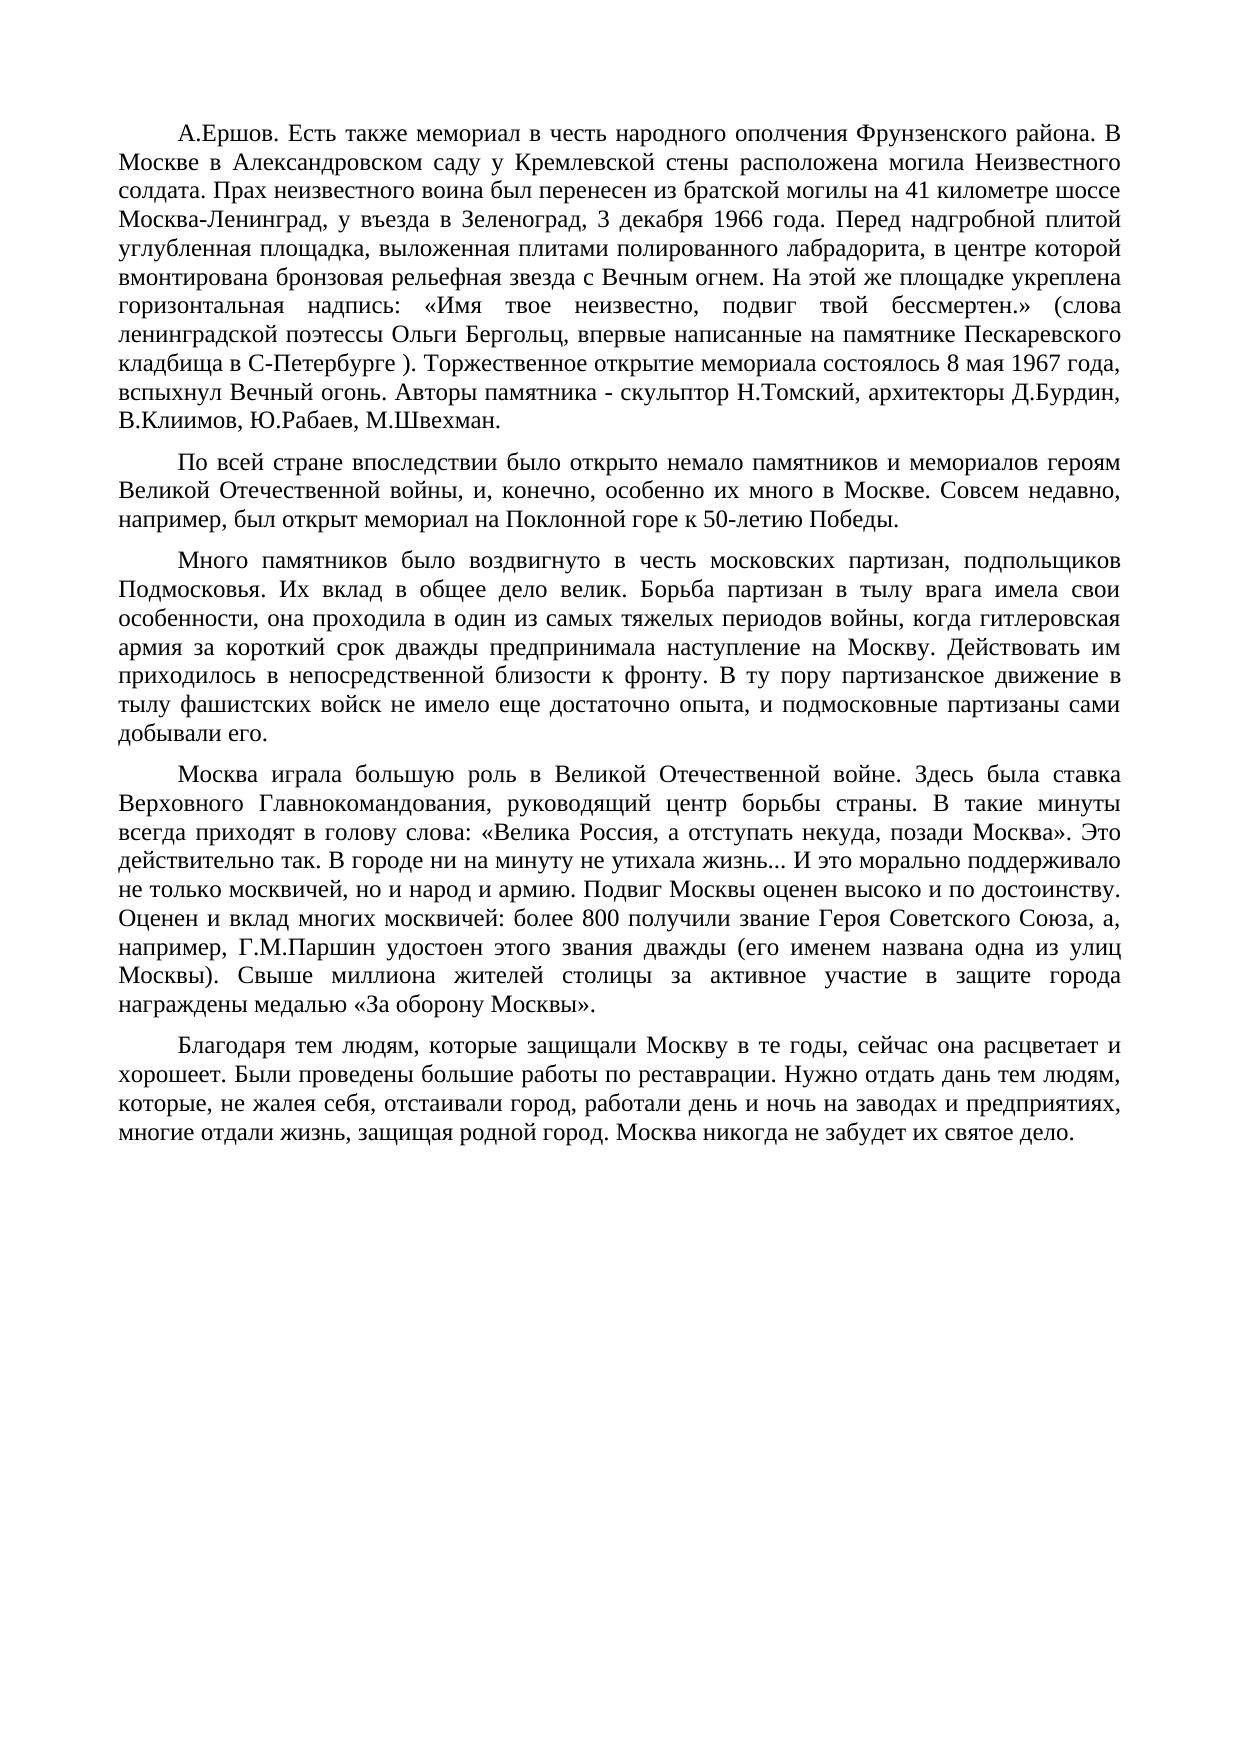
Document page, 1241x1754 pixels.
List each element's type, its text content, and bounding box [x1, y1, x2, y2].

text По всей стране впоследствии было открыто немало памятников и мемориалов героям Великой Отечественной войны, и, конечно, особенно их много в Москве. Совсем недавно, например, был открыт мемориал на Поклонной горе к 50-летию Победы. [118, 447, 1122, 533]
text Москва играла большую роль в Великой Отечественной войне. Здесь была ставка Верховного Главнокомандования, руководящий центр борьбы страны. В такие минуты всегда приходят в голову слова: «Велика Россия, а отступать некуда, позади Москва». Это действительно так. В городе ни на минуту не утихала жизнь... И это морально поддерживало не только москвичей, но и народ и армию. Подвиг Москвы оценен высоко и по достоинству. Оценен и вклад многих москвичей: более 800 получили звание Героя Советского Союза, а, например, Г.М.Паршин удостоен этого звания дважды (его именем названа одна из улиц Москвы). Свыше миллиона жителей столицы за активное участие в защите города награждены медалью «За оборону Москвы». [118, 759, 1122, 1018]
text А.Ершов. Есть также мемориал в честь народного ополчения Фрунзенского района. В Москве в Александровском саду у Кремлевской стены расположена могила Неизвестного солдата. Прах неизвестного воина был перенесен из братской могилы на 41 километре шоссе Москва-Ленинград, у въезда в Зеленоград, 3 декабря 1966 года. Перед надгробной плитой углубленная площадка, выложенная плитами полированного лабрадорита, в центре которой вмонтирована бронзовая рельефная звезда с Вечным огнем. На этой же площадке укреплена горизонтальная надпись: «Имя твое неизвестно, подвиг твой бессмертен.» (слова ленинградской поэтессы Ольги Бергольц, впервые написанные на памятнике Пескаревского кладбища в С-Петербурге ). Торжественное открытие мемориала состоялось 8 мая 1967 года, вспыхнул Вечный огонь. Авторы памятника - скульптор Н.Томский, архитекторы Д.Бурдин, В.Клиимов, Ю.Рабаев, М.Швехман. [118, 118, 1122, 434]
text Благодаря тем людям, которые защищали Москву в те годы, сейчас она расцветает и хорошеет. Были проведены большие работы по реставрации. Нужно отдать дань тем людям, которые, не жалея себя, отстаивали город, работали день и ночь на заводах и предприятиях, многие отдали жизнь, защищая родной город. Москва никогда не забудет их святое дело. [118, 1031, 1122, 1146]
text Много памятников было воздвигнуто в честь московских партизан, подпольщиков Подмосковья. Их вклад в общее дело велик. Борьба партизан в тылу врага имела свои особенности, она проходила в один из самых тяжелых периодов войны, когда гитлеровская армия за короткий срок дважды предпринимала наступление на Москву. Действовать им приходилось в непосредственной близости к фронту. В ту пору партизанское движение в тылу фашистских войск не имело еще достаточно опыта, и подмосковные партизаны сами добывали его. [118, 546, 1122, 747]
